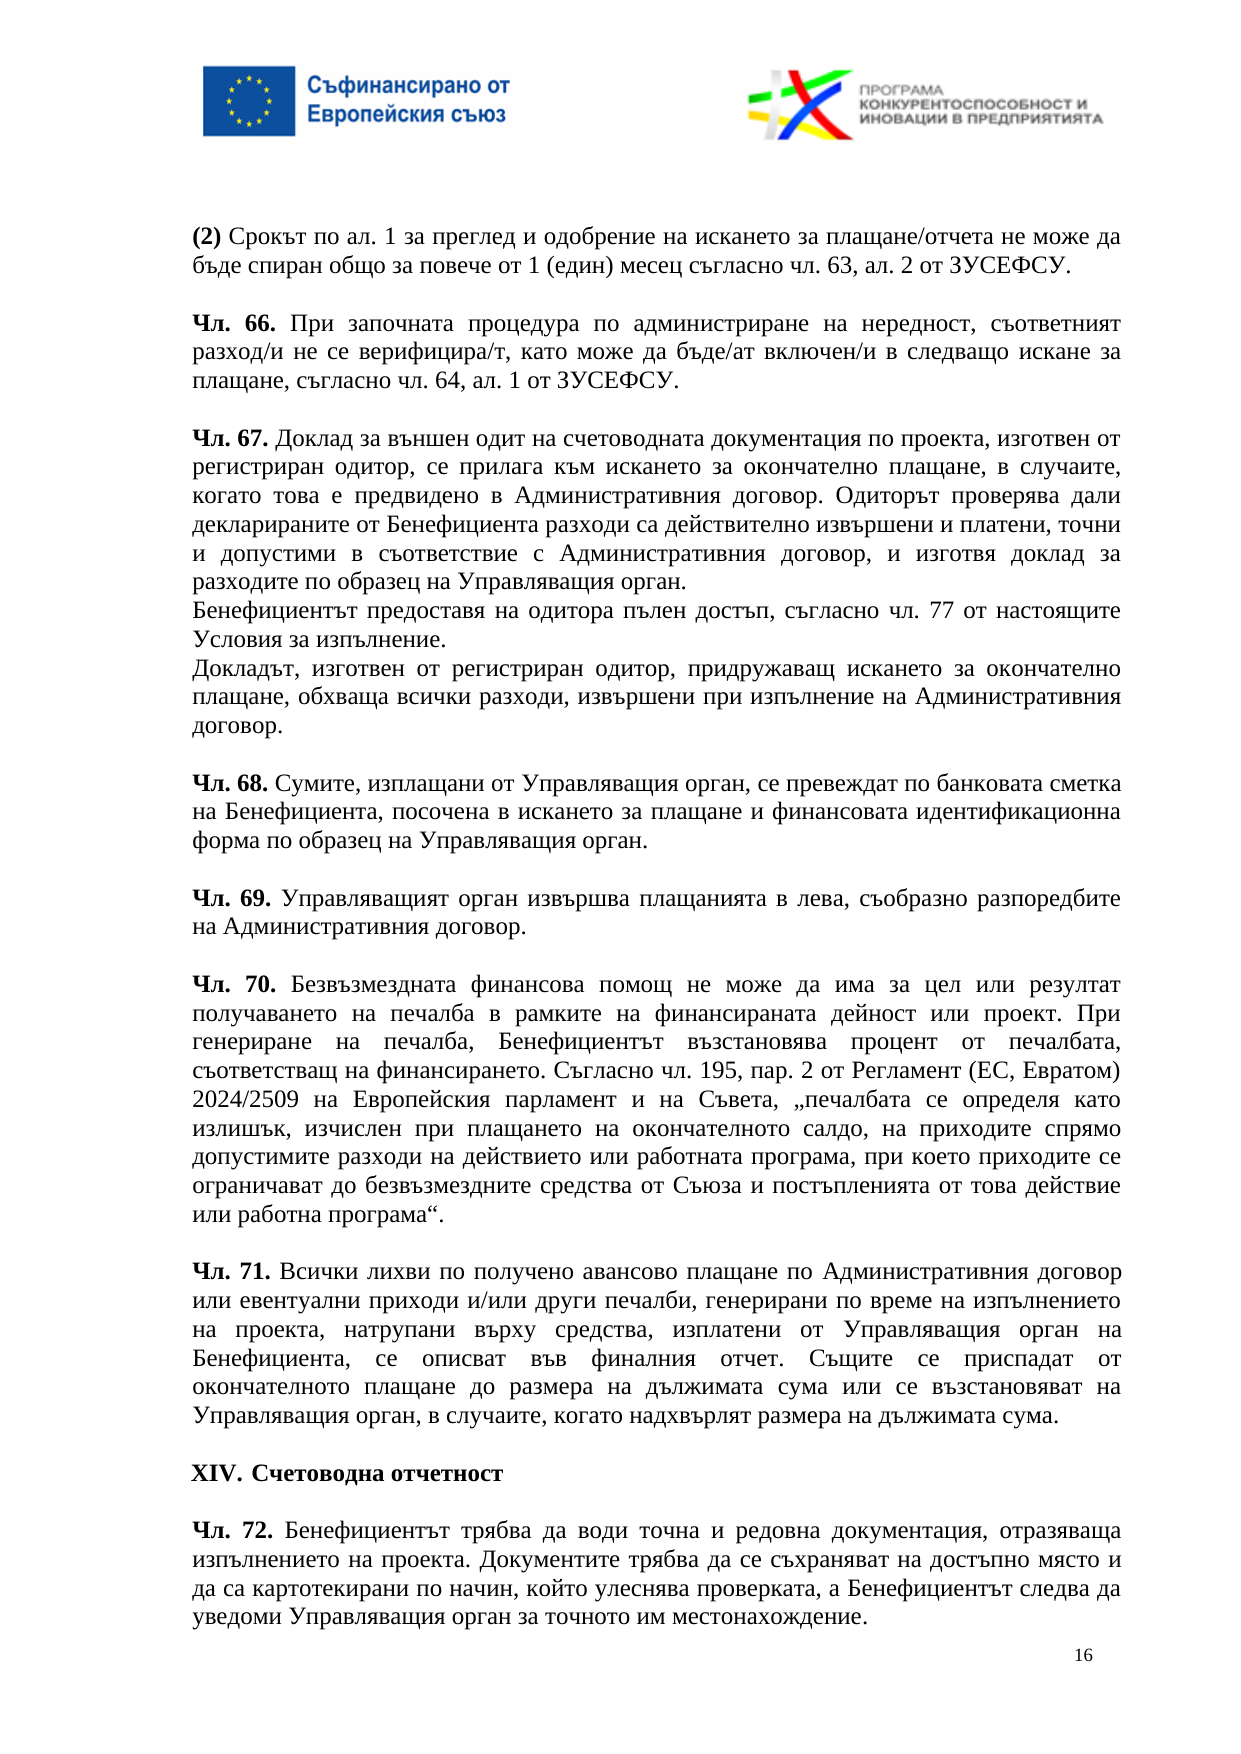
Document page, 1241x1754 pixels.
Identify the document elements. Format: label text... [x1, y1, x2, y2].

list Чл. 70. Безвъзмездната финансова помощ не може да има за цел или резултат получаването на печалба в рамките на финансираната дейност или проект. При генериране на печалба, Бенефициентът възстановява процент от печалбата, съответстващ на финансирането. Съгласно чл. 195, пар. 2 от Регламент (ЕС, Евратом) 2024/2509 на Европейския парламент и на Съвета, „печалбата се определя като излишък, изчислен при плащането на окончателното салдо, на приходите спрямо допустимите разходи на действието или работната програма, при което приходите се ограничават до безвъзмездните средства от Съюза и постъпленията от това действие или работна програма“. [192, 969, 1122, 1228]
list Чл. 66. При започната процедура по администриране на нередност, съответният разход/и не се верифицира/т, като може да бъде/ат включен/и в следващо искане за плащане, съгласно чл. 64, ал. 1 от ЗУСЕФСУ. [192, 308, 1122, 394]
list Чл. 67. Доклад за външен одит на счетоводната документация по проекта, изготвен от регистриран одитор, се прилага към искането за окончателно плащане, в случаите, когато това е предвидено в Административния договор. Одиторът проверява дали декларираните от Бенефициента разходи са действително извършени и платени, точни и допустими в съответствие с Административния договор, и изготвя доклад за разходите по образец на Управляващия орган. [192, 423, 1122, 595]
list Докладът, изготвен от регистриран одитор, придружаващ искането за окончателно плащане, обхваща всички разходи, извършени при изпълнение на Административния договор. [192, 653, 1122, 739]
list Бенефициентът предоставя на одитора пълен достъп, съгласно чл. 77 от настоящите Условия за изпълнение. [192, 595, 1122, 653]
picture [746, 62, 1107, 149]
list Чл. 72. Бенефициентът трябва да води точна и редовна документация, отразяваща изпълнението на проекта. Документите трябва да се съхраняват на достъпно място и да са картотекирани по начин, който улеснява проверката, а Бенефициентът следва да уведоми Управляващия орган за точното им местонахождение. [192, 1515, 1122, 1630]
list Счетоводна отчетност [243, 1458, 1122, 1486]
picture [199, 62, 530, 141]
list Чл. 71. Всички лихви по получено авансово плащане по Административния договор или евентуални приходи и/или други печалби, генерирани по време на изпълнението на проекта, натрупани върху средства, изплатени от Управляващия орган на Бенефициента, се описват във финалния отчет. Същите се приспадат от окончателното плащане до размера на дължимата сума или се възстановяват на Управляващия орган, в случаите, когато надхвърлят размера на дължимата сума. [192, 1256, 1122, 1429]
text (2) Срокът по ал. 1 за преглед и одобрение на искането за плащане/отчета не може да бъде спиран общо за повече от 1 (един) месец съгласно чл. 63, ал. 2 от ЗУСЕФСУ. [192, 221, 1122, 279]
list Чл. 69. Управляващият орган извършва плащанията в лева, съобразно разпоредбите на Административния договор. [192, 883, 1122, 940]
list Чл. 68. Сумите, изплащани от Управляващия орган, се превеждат по банковата сметка на Бенефициента, посочена в искането за плащане и финансовата идентификационна форма по образец на Управляващия орган. [192, 768, 1122, 854]
